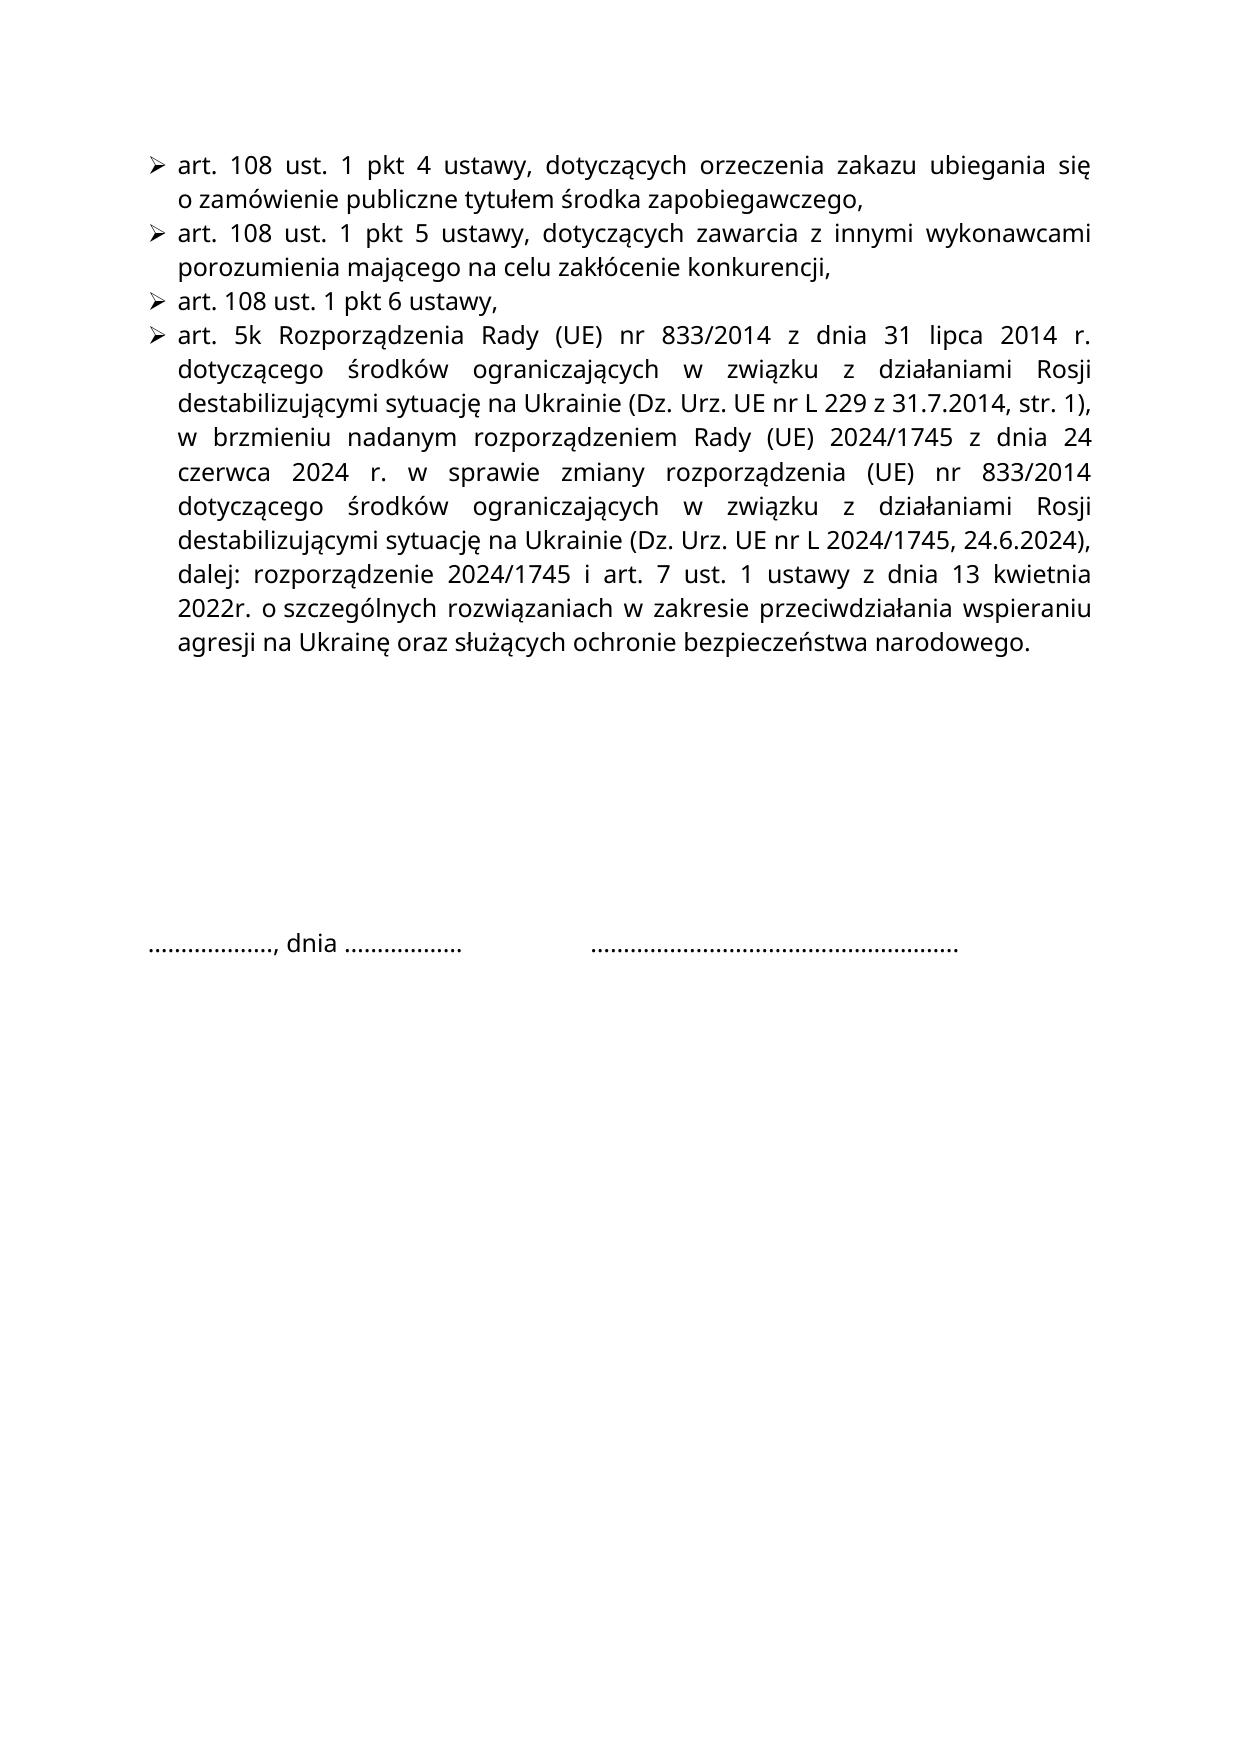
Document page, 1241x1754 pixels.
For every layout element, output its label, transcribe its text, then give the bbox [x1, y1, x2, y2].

list art. 5k Rozporządzenia Rady (UE) nr 833/2014 z dnia 31 lipca 2014 r. dotyczącego środków ograniczających w związku z działaniami Rosji destabilizującymi sytuację na Ukrainie (Dz. Urz. UE nr L 229 z 31.7.2014, str. 1), w brzmieniu nadanym rozporządzeniem Rady (UE) 2024/1745 z dnia 24 czerwca 2024 r. w sprawie zmiany rozporządzenia (UE) nr 833/2014 dotyczącego środków ograniczających w związku z działaniami Rosji destabilizującymi sytuację na Ukrainie (Dz. Urz. UE nr L 2024/1745, 24.6.2024), dalej: rozporządzenie 2024/1745 i art. 7 ust. 1 ustawy z dnia 13 kwietnia 2022r. o szczególnych rozwiązaniach w zakresie przeciwdziałania wspieraniu agresji na Ukrainę oraz służących ochronie bezpieczeństwa narodowego. [148, 318, 1093, 658]
text ………………., dnia ……………… ……………………………………………….. [148, 926, 1093, 960]
list art. 108 ust. 1 pkt 4 ustawy, dotyczących orzeczenia zakazu ubiegania się o zamówienie publiczne tytułem środka zapobiegawczego, [148, 148, 1093, 216]
list art. 108 ust. 1 pkt 6 ustawy, [148, 284, 1093, 318]
list art. 108 ust. 1 pkt 5 ustawy, dotyczących zawarcia z innymi wykonawcami porozumienia mającego na celu zakłócenie konkurencji, [148, 216, 1093, 284]
